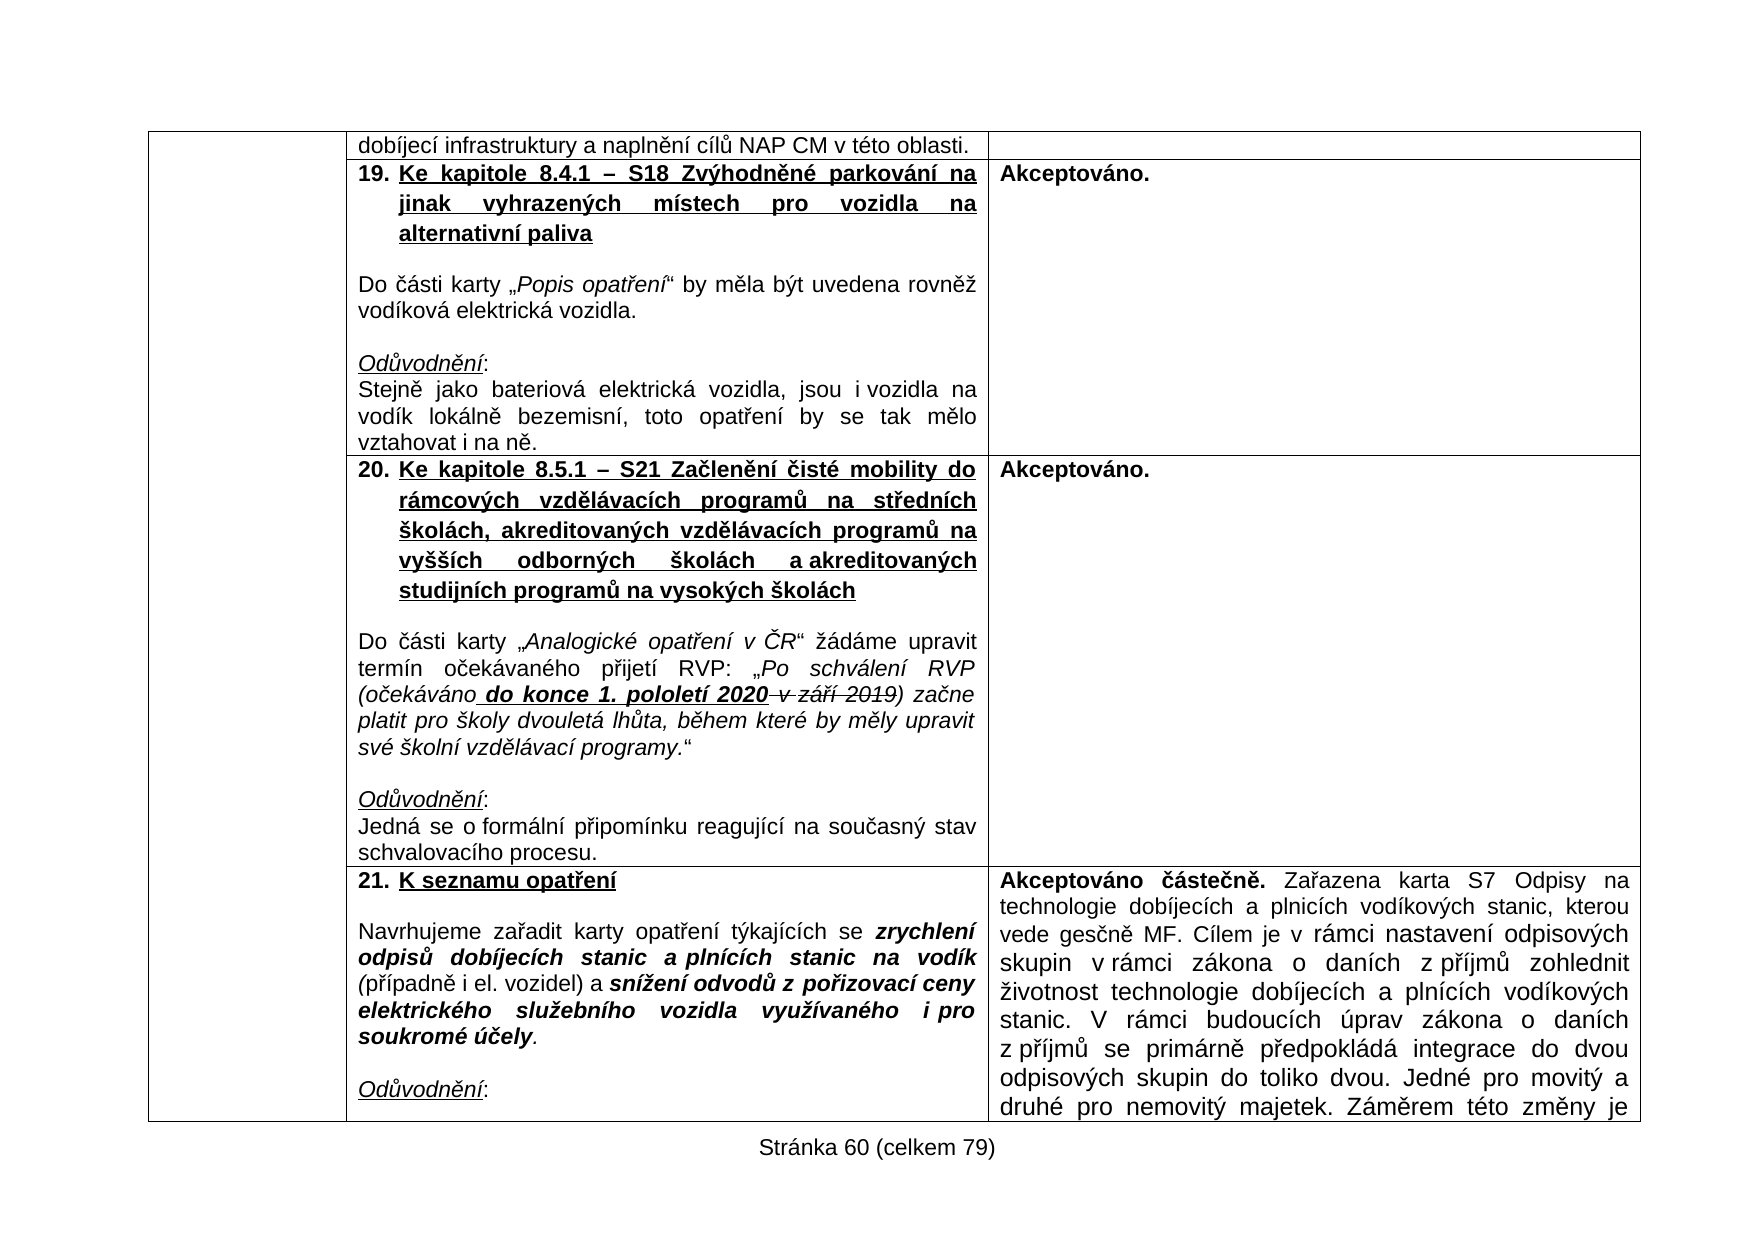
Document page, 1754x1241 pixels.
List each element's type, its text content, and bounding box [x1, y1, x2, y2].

table_cell Akceptováno. [989, 456, 1640, 866]
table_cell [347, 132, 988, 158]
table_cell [989, 867, 1640, 1121]
table_cell Akceptováno. [989, 160, 1640, 455]
table_cell Ke kapitole 8.4.1 – S18 Zvýhodněné parkování na jinak vyhrazených místech pro vozidla na alternativní paliva Do části karty „Popis opatření“ by měla být uvedena rovněž vodíková elektrická vozidla. Odůvodnění: Stejně jako bateriová elektrická vozidla, jsou i vozidla na vodík lokálně bezemisní, toto opatření by se tak mělo vztahovat i na ně. [347, 160, 988, 455]
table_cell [347, 867, 988, 1121]
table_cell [989, 132, 1640, 158]
table_cell Ke kapitole 8.5.1 – S21 Začlenění čisté mobility do rámcových vzdělávacích programů na středních školách, akreditovaných vzdělávacích programů na vyšších odborných školách a akreditovaných studijních programů na vysokých školách Do části karty „Analogické opatření v ČR“ žádáme upravit termín očekávaného přijetí RVP: „Po schválení RVP (očekáváno do konce 1. pololetí 2020 v září 2019) začne platit pro školy dvouletá lhůta, během které by měly upravit své školní vzdělávací programy.“ Odůvodnění: Jedná se o formální připomínku reagující na současný stav schvalovacího procesu. [347, 456, 988, 866]
